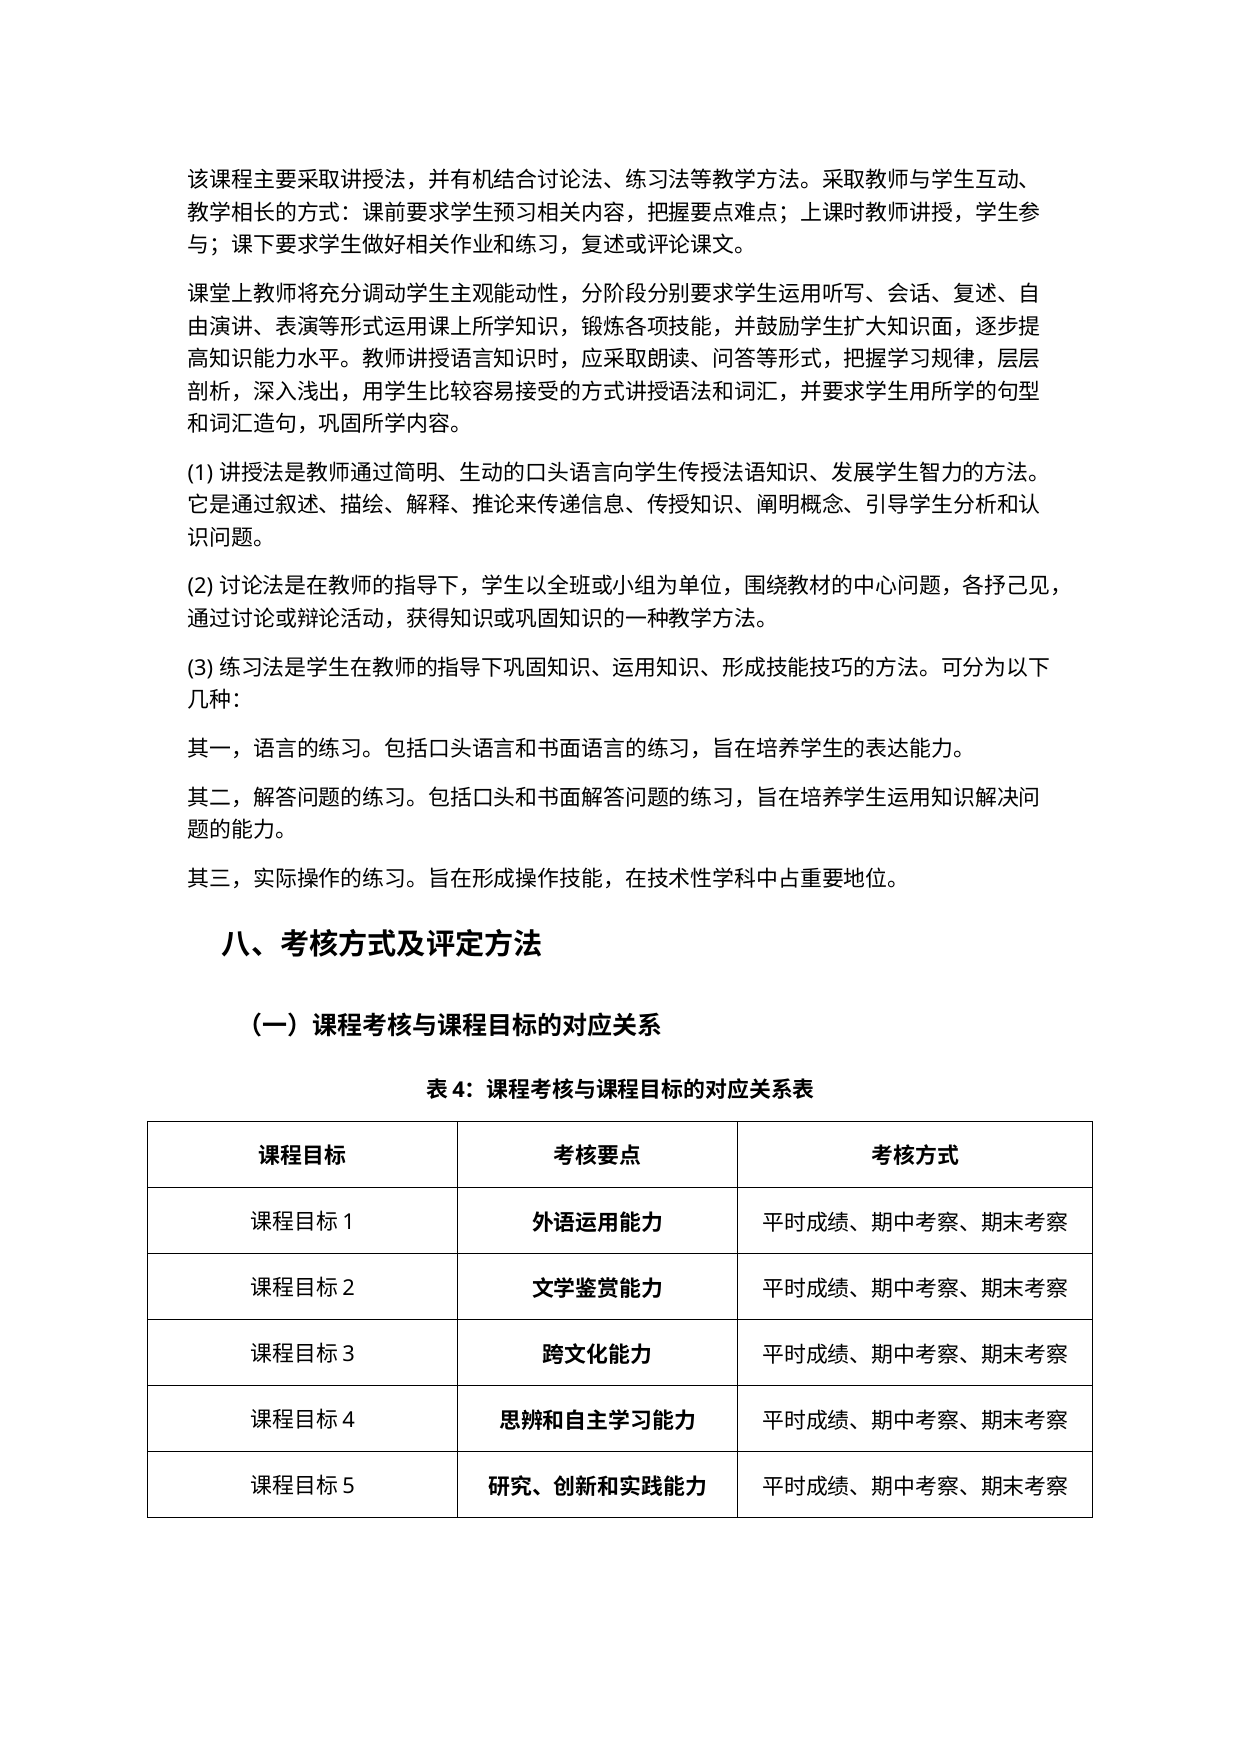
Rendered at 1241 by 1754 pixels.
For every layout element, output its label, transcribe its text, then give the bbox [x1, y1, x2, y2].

table_cell 思辨和自主学习能力 [458, 1386, 737, 1451]
text （一）课程考核与课程目标的对应关系 [187, 991, 1053, 1056]
table_cell 平时成绩、期中考察、期末考察 [738, 1320, 1092, 1385]
table_cell 研究、创新和实践能力 [458, 1452, 737, 1517]
table_cell 课程目标4 [148, 1386, 457, 1451]
table_cell 课程目标1 [148, 1188, 457, 1253]
table_cell 跨文化能力 [458, 1320, 737, 1385]
text 该课程主要采取讲授法，并有机结合讨论法、练习法等教学方法。采取教师与学生互动、教学相长的方式：课前要求学生预习相关内容，把握要点难点；上课时教师讲授，学生参与；课下要求学生做好相关作业和练习，复述或评论课文。 [187, 162, 1053, 259]
table_cell 课程目标2 [148, 1254, 457, 1319]
text 八、考核方式及评定方法 [187, 909, 1053, 974]
text 表4：课程考核与课程目标的对应关系表 [187, 1072, 1053, 1104]
table_cell 平时成绩、期中考察、期末考察 [738, 1386, 1092, 1451]
table_header 考核要点 [458, 1122, 737, 1187]
text 其一，语言的练习。包括口头语言和书面语言的练习，旨在培养学生的表达能力。 [187, 731, 1053, 763]
table_header 考核方式 [738, 1122, 1092, 1187]
table_cell 平时成绩、期中考察、期末考察 [738, 1188, 1092, 1253]
text 课堂上教师将充分调动学生主观能动性，分阶段分别要求学生运用听写、会话、复述、自由演讲、表演等形式运用课上所学知识，锻炼各项技能，并鼓励学生扩大知识面，逐步提高知识能力水平。教师讲授语言知识时，应采取朗读、问答等形式，把握学习规律，层层剖析，深入浅出，用学生比较容易接受的方式讲授语法和词汇，并要求学生用所学的句型和词汇造句，巩固所学内容。 [187, 276, 1053, 438]
table_cell 平时成绩、期中考察、期末考察 [738, 1254, 1092, 1319]
text 其二，解答问题的练习。包括口头和书面解答问题的练习，旨在培养学生运用知识解决问题的能力。 [187, 779, 1053, 844]
table_cell 课程目标5 [148, 1452, 457, 1517]
table_cell 课程目标3 [148, 1320, 457, 1385]
table_cell 平时成绩、期中考察、期末考察 [738, 1452, 1092, 1517]
table_cell 外语运用能力 [458, 1188, 737, 1253]
table_header 课程目标 [148, 1122, 457, 1187]
text (3) 练习法是学生在教师的指导下巩固知识、运用知识、形成技能技巧的方法。可分为以下几种： [187, 649, 1053, 714]
text (1) 讲授法是教师通过简明、生动的口头语言向学生传授法语知识、发展学生智力的方法。它是通过叙述、描绘、解释、推论来传递信息、传授知识、阐明概念、引导学生分析和认识问题。 [187, 454, 1053, 552]
table_cell 文学鉴赏能力 [458, 1254, 737, 1319]
text (2) 讨论法是在教师的指导下，学生以全班或小组为单位，围绕教材的中心问题，各抒己见，通过讨论或辩论活动，获得知识或巩固知识的一种教学方法。 [187, 568, 1053, 633]
text 其三，实际操作的练习。旨在形成操作技能，在技术性学科中占重要地位。 [187, 861, 1053, 893]
